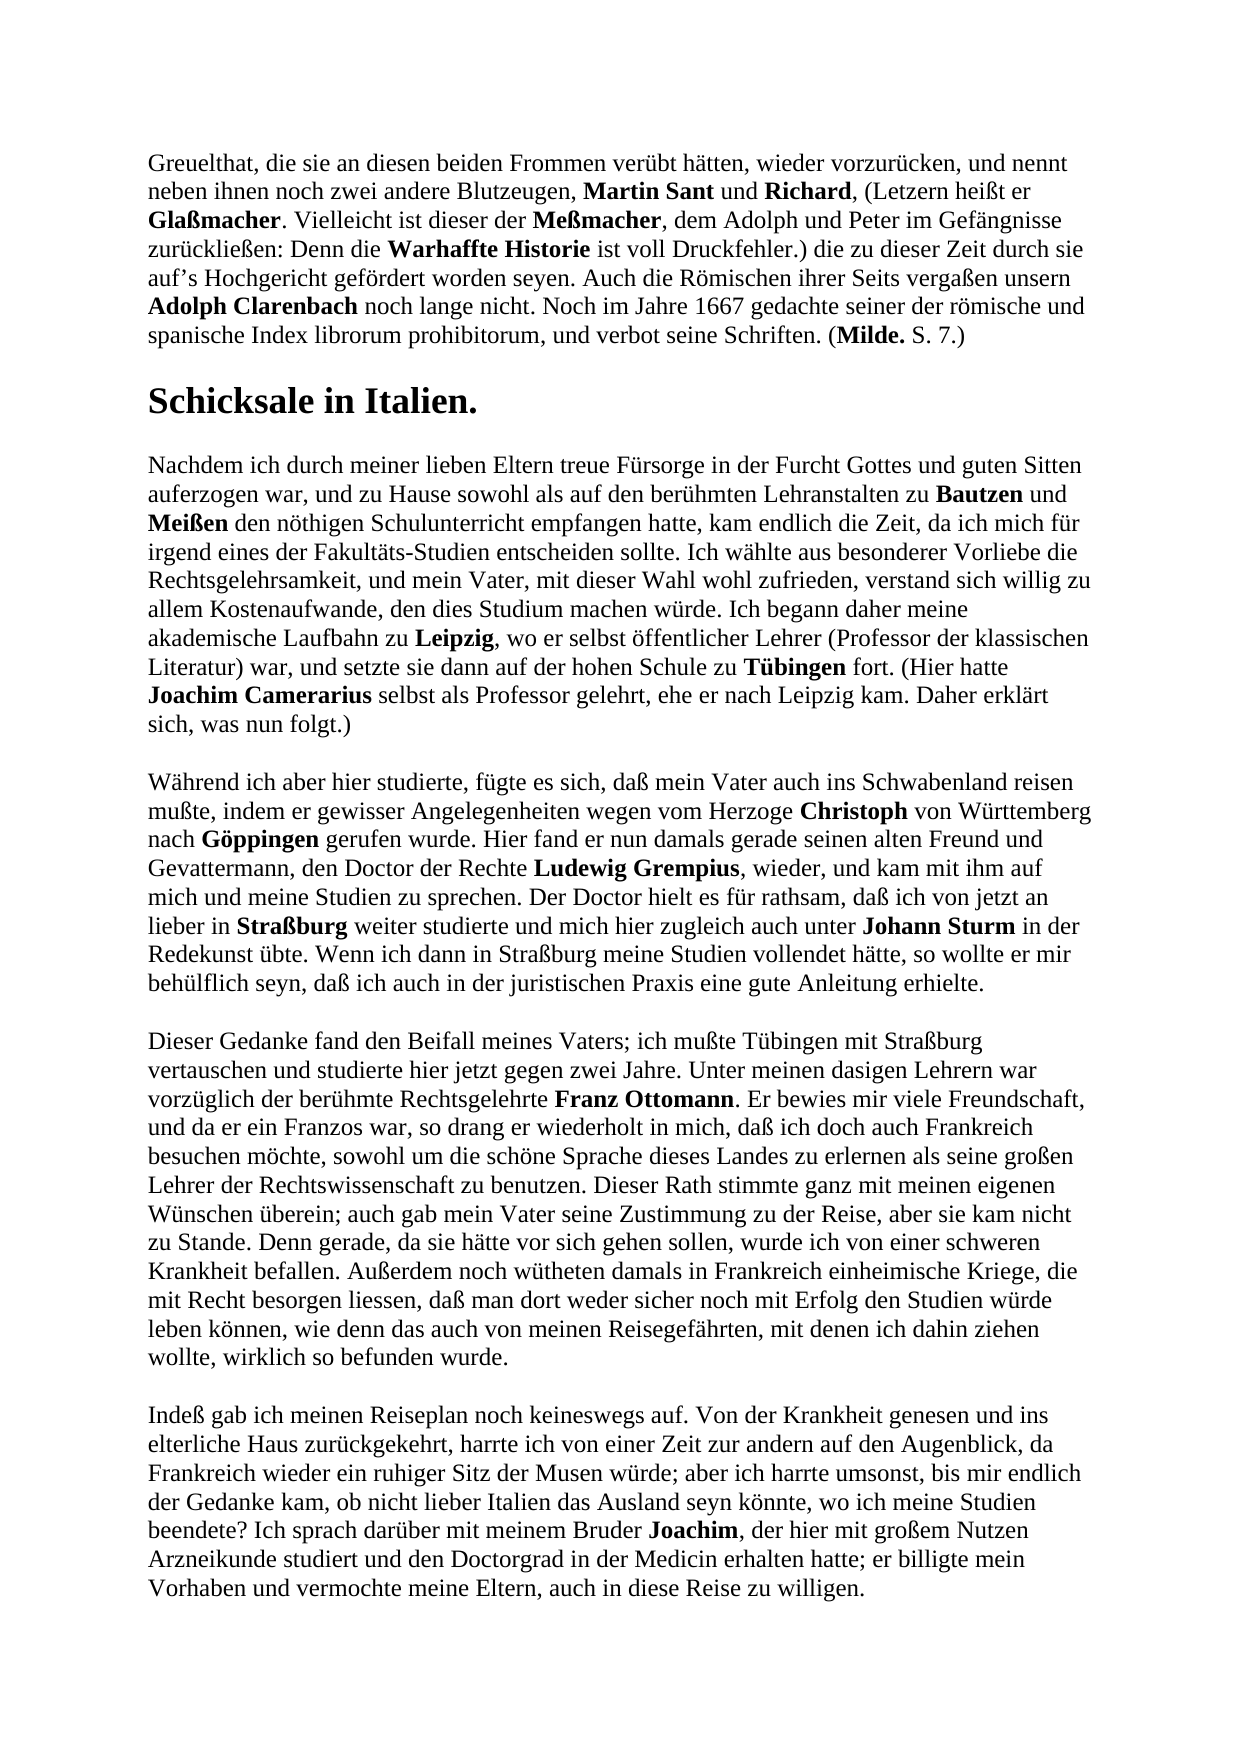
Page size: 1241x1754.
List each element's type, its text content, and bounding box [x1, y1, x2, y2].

text Während ich aber hier studierte, fügte es sich, daß mein Vater auch ins Schwabenland reisen mußte, indem er gewisser Angelegenheiten wegen vom Herzoge Christoph von Württemberg nach Göppingen gerufen wurde. Hier fand er nun damals gerade seinen alten Freund und Gevattermann, den Doctor der Rechte Ludewig Grempius, wieder, und kam mit ihm auf mich und meine Studien zu sprechen. Der Doctor hielt es für rathsam, daß ich von jetzt an lieber in Straßburg weiter studierte und mich hier zugleich auch unter Johann Sturm in der Redekunst übte. Wenn ich dann in Straßburg meine Studien vollendet hätte, so wollte er mir behülflich seyn, daß ich auch in der juristischen Praxis eine gute Anleitung erhielte. [148, 767, 1093, 997]
text Nachdem ich durch meiner lieben Eltern treue Fürsorge in der Furcht Gottes und guten Sitten auferzogen war, und zu Hause sowohl als auf den berühmten Lehranstalten zu Bautzen und Meißen den nöthigen Schulunterricht empfangen hatte, kam endlich die Zeit, da ich mich für irgend eines der Fakultäts-Studien entscheiden sollte. Ich wählte aus besonderer Vorliebe die Rechtsgelehrsamkeit, und mein Vater, mit dieser Wahl wohl zufrieden, verstand sich willig zu allem Kostenaufwande, den dies Studium machen würde. Ich begann daher meine akademische Laufbahn zu Leipzig, wo er selbst öffentlicher Lehrer (Professor der klassischen Literatur) war, und setzte sie dann auf der hohen Schule zu Tübingen fort. (Hier hatte Joachim Camerarius selbst als Professor gelehrt, ehe er nach Leipzig kam. Daher erklärt sich, was nun folgt.) [148, 450, 1093, 738]
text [148, 148, 1093, 349]
text Indeß gab ich meinen Reiseplan noch keineswegs auf. Von der Krankheit genesen und ins elterliche Haus zurückgekehrt, harrte ich von einer Zeit zur andern auf den Augenblick, da Frankreich wieder ein ruhiger Sitz der Musen würde; aber ich harrte umsonst, bis mir endlich der Gedanke kam, ob nicht lieber Italien das Ausland seyn könnte, wo ich meine Studien beendete? Ich sprach darüber mit meinem Bruder Joachim, der hier mit großem Nutzen Arzneikunde studiert und den Doctorgrad in der Medicin erhalten hatte; er billigte mein Vorhaben und vermochte meine Eltern, auch in diese Reise zu willigen. [148, 1400, 1093, 1602]
text Dieser Gedanke fand den Beifall meines Vaters; ich mußte Tübingen mit Straßburg vertauschen und studierte hier jetzt gegen zwei Jahre. Unter meinen dasigen Lehrern war vorzüglich der berühmte Rechtsgelehrte Franz Ottomann. Er bewies mir viele Freundschaft, und da er ein Franzos war, so drang er wiederholt in mich, daß ich doch auch Frankreich besuchen möchte, sowohl um die schöne Sprache dieses Landes zu erlernen als seine großen Lehrer der Rechtswissenschaft zu benutzen. Dieser Rath stimmte ganz mit meinen eigenen Wünschen überein; auch gab mein Vater seine Zustimmung zu der Reise, aber sie kam nicht zu Stande. Denn gerade, da sie hätte vor sich gehen sollen, wurde ich von einer schweren Krankheit befallen. Außerdem noch wütheten damals in Frankreich einheimische Kriege, die mit Recht besorgen liessen, daß man dort weder sicher noch mit Erfolg den Studien würde leben können, wie denn das auch von meinen Reisegefährten, mit denen ich dahin ziehen wollte, wirklich so befunden wurde. [148, 1026, 1093, 1371]
subtitle Schicksale in Italien. [148, 378, 1093, 421]
